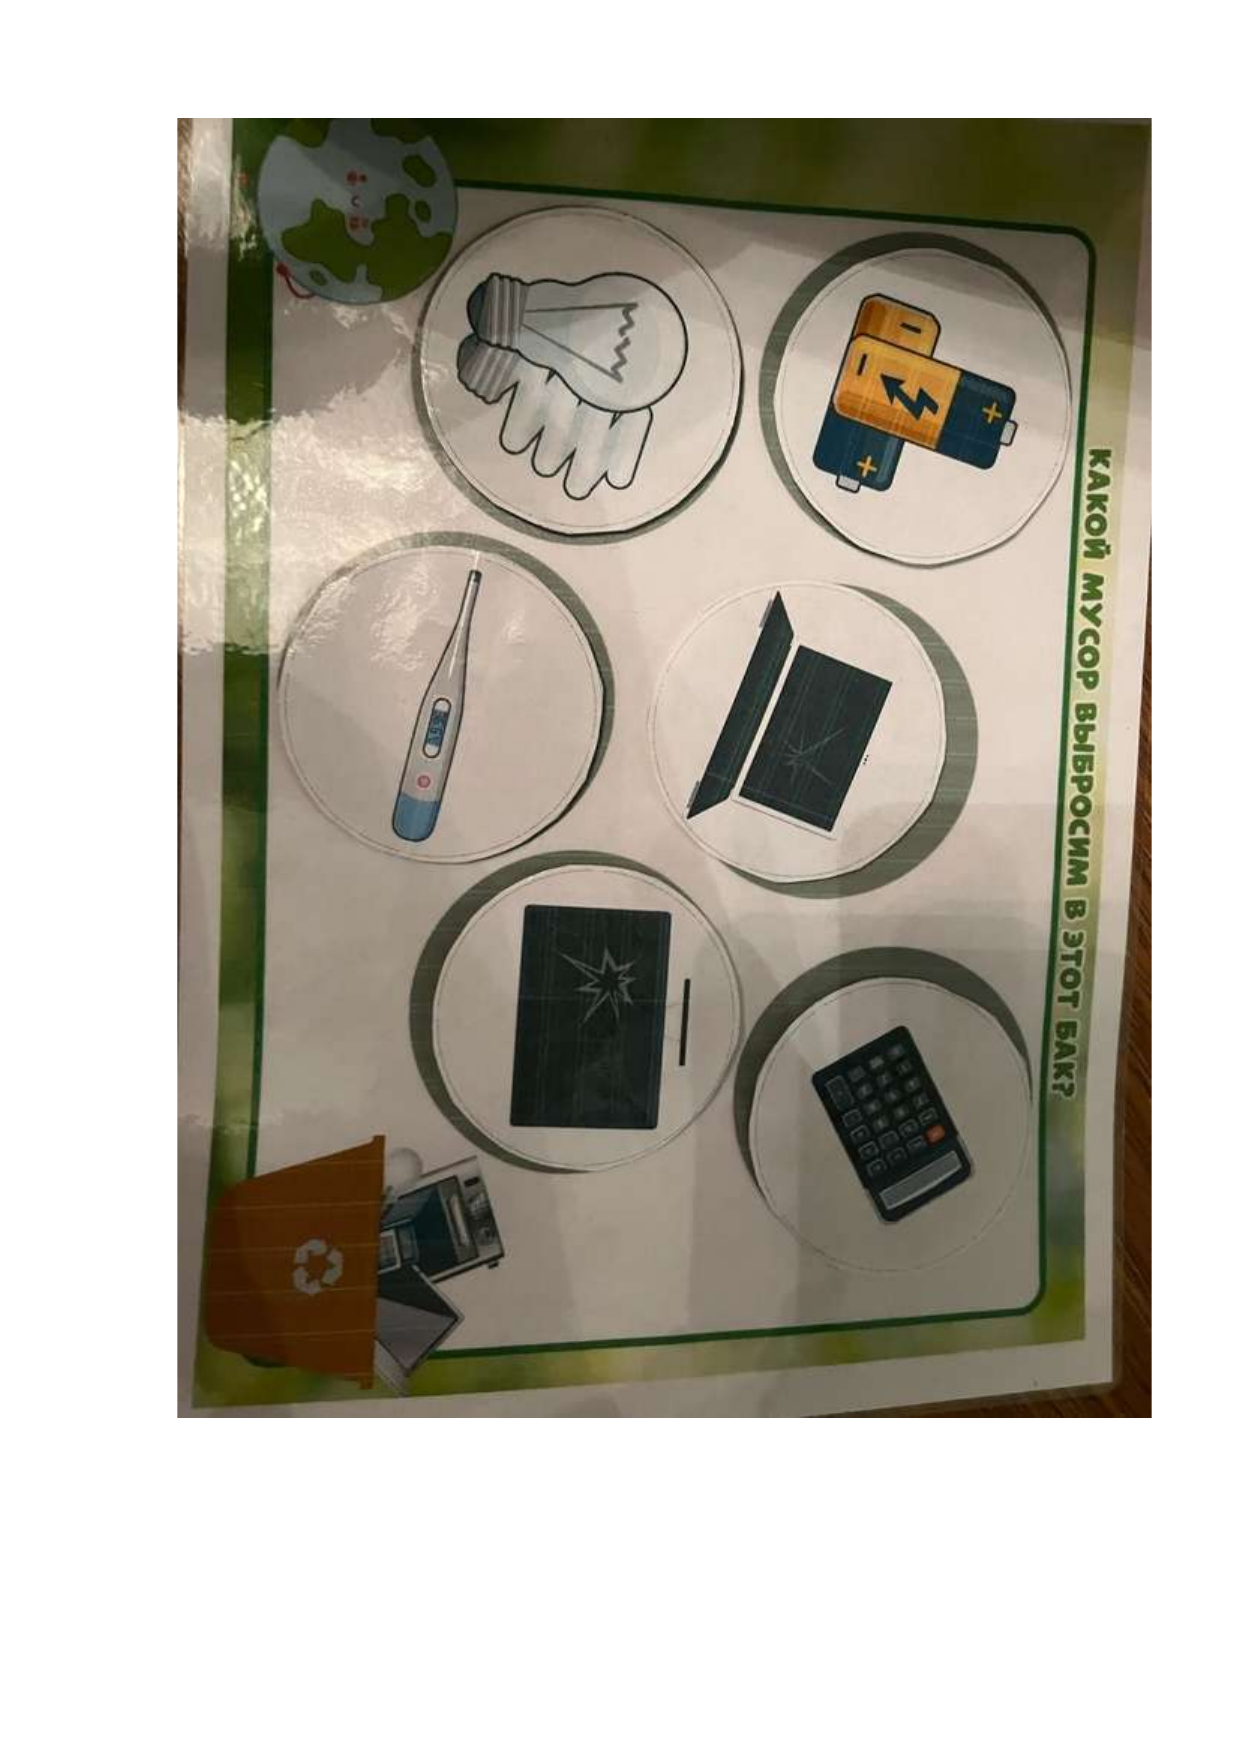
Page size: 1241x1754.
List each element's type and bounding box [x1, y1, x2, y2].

picture [177, 118, 1152, 1418]
